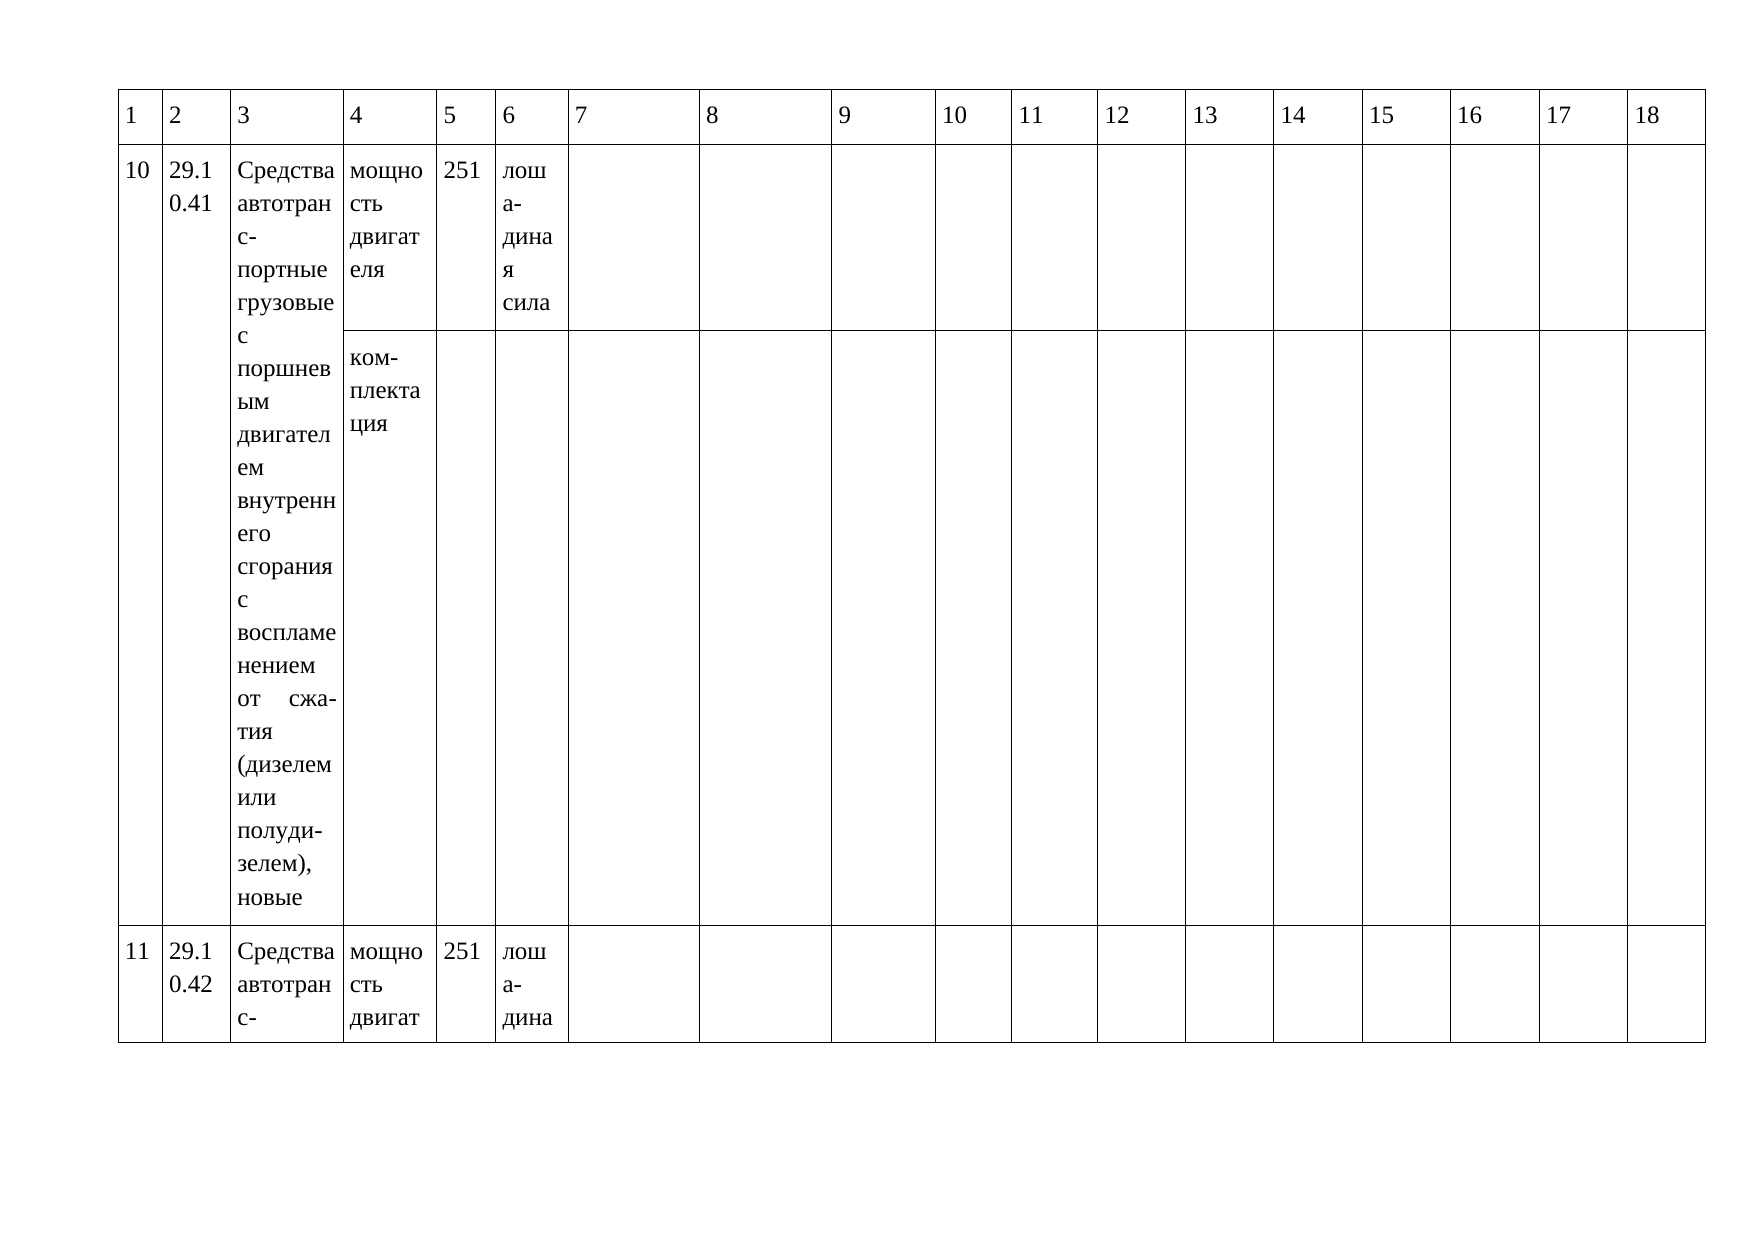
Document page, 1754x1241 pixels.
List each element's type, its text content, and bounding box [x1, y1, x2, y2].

table_cell [569, 145, 699, 330]
table_cell [1012, 926, 1097, 1042]
table_header 6 [496, 90, 568, 143]
table_header 3 [231, 90, 343, 143]
table_cell [1098, 145, 1185, 330]
table_cell [1540, 331, 1627, 925]
table_cell [1451, 926, 1539, 1042]
table_cell лошадиная сила [496, 145, 568, 330]
table_cell [1012, 145, 1097, 330]
table_cell [1098, 926, 1185, 1042]
table_cell [832, 926, 935, 1042]
table_cell [936, 331, 1011, 925]
table_cell [700, 926, 831, 1042]
table_header 17 [1540, 90, 1627, 143]
table_header 7 [569, 90, 699, 143]
table_header 15 [1363, 90, 1450, 143]
table_cell [496, 331, 568, 925]
table_cell [569, 926, 699, 1042]
table_cell лошадиная сила [496, 926, 568, 1042]
table_cell [1540, 926, 1627, 1042]
table_header 18 [1628, 90, 1705, 143]
table_header 13 [1186, 90, 1273, 143]
table_cell [1186, 145, 1273, 330]
table_header 4 [344, 90, 436, 143]
table_header 14 [1274, 90, 1362, 143]
table_header 11 [1012, 90, 1097, 143]
table_cell [700, 331, 831, 925]
table_cell [1540, 145, 1627, 330]
table_cell [1628, 145, 1705, 330]
table_cell [1012, 331, 1097, 925]
table_cell [1363, 145, 1450, 330]
table_cell [1274, 926, 1362, 1042]
table_cell [1098, 331, 1185, 925]
table_cell [936, 145, 1011, 330]
table_cell [1274, 331, 1362, 925]
table_cell [437, 331, 495, 925]
table_cell [1628, 926, 1705, 1042]
table_cell [832, 331, 935, 925]
table_cell 29.10.42 [163, 926, 230, 1042]
table_header 2 [163, 90, 230, 143]
table_cell 29.10.41 [163, 145, 230, 925]
table_header 16 [1451, 90, 1539, 143]
table_cell [1274, 145, 1362, 330]
table_cell [1451, 331, 1539, 925]
table_cell [1186, 331, 1273, 925]
table_header 9 [832, 90, 935, 143]
table_header 1 [119, 90, 162, 143]
table_cell [569, 331, 699, 925]
table_header 8 [700, 90, 831, 143]
table_cell комплектация [344, 331, 436, 925]
table_cell [832, 145, 935, 330]
table_cell мощность двигателя [344, 926, 436, 1042]
table_cell [1628, 331, 1705, 925]
table_cell 251 [437, 926, 495, 1042]
table_cell [700, 145, 831, 330]
table_cell 11 [119, 926, 162, 1042]
table_header 12 [1098, 90, 1185, 143]
table_cell [936, 926, 1011, 1042]
table_cell мощность двигателя [344, 145, 436, 330]
table_header 10 [936, 90, 1011, 143]
table_cell [1186, 926, 1273, 1042]
table_cell Средства автотранспортные грузовые с поршневым двигателем внутреннего сгорания с воспламенением от сжатия (дизелем или полудизелем), новые [231, 145, 343, 925]
table_cell [1363, 331, 1450, 925]
table_cell [1451, 145, 1539, 330]
table_cell [1363, 926, 1450, 1042]
table_header 5 [437, 90, 495, 143]
table_cell 10 [119, 145, 162, 925]
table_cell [231, 926, 343, 1042]
table_cell 251 [437, 145, 495, 330]
